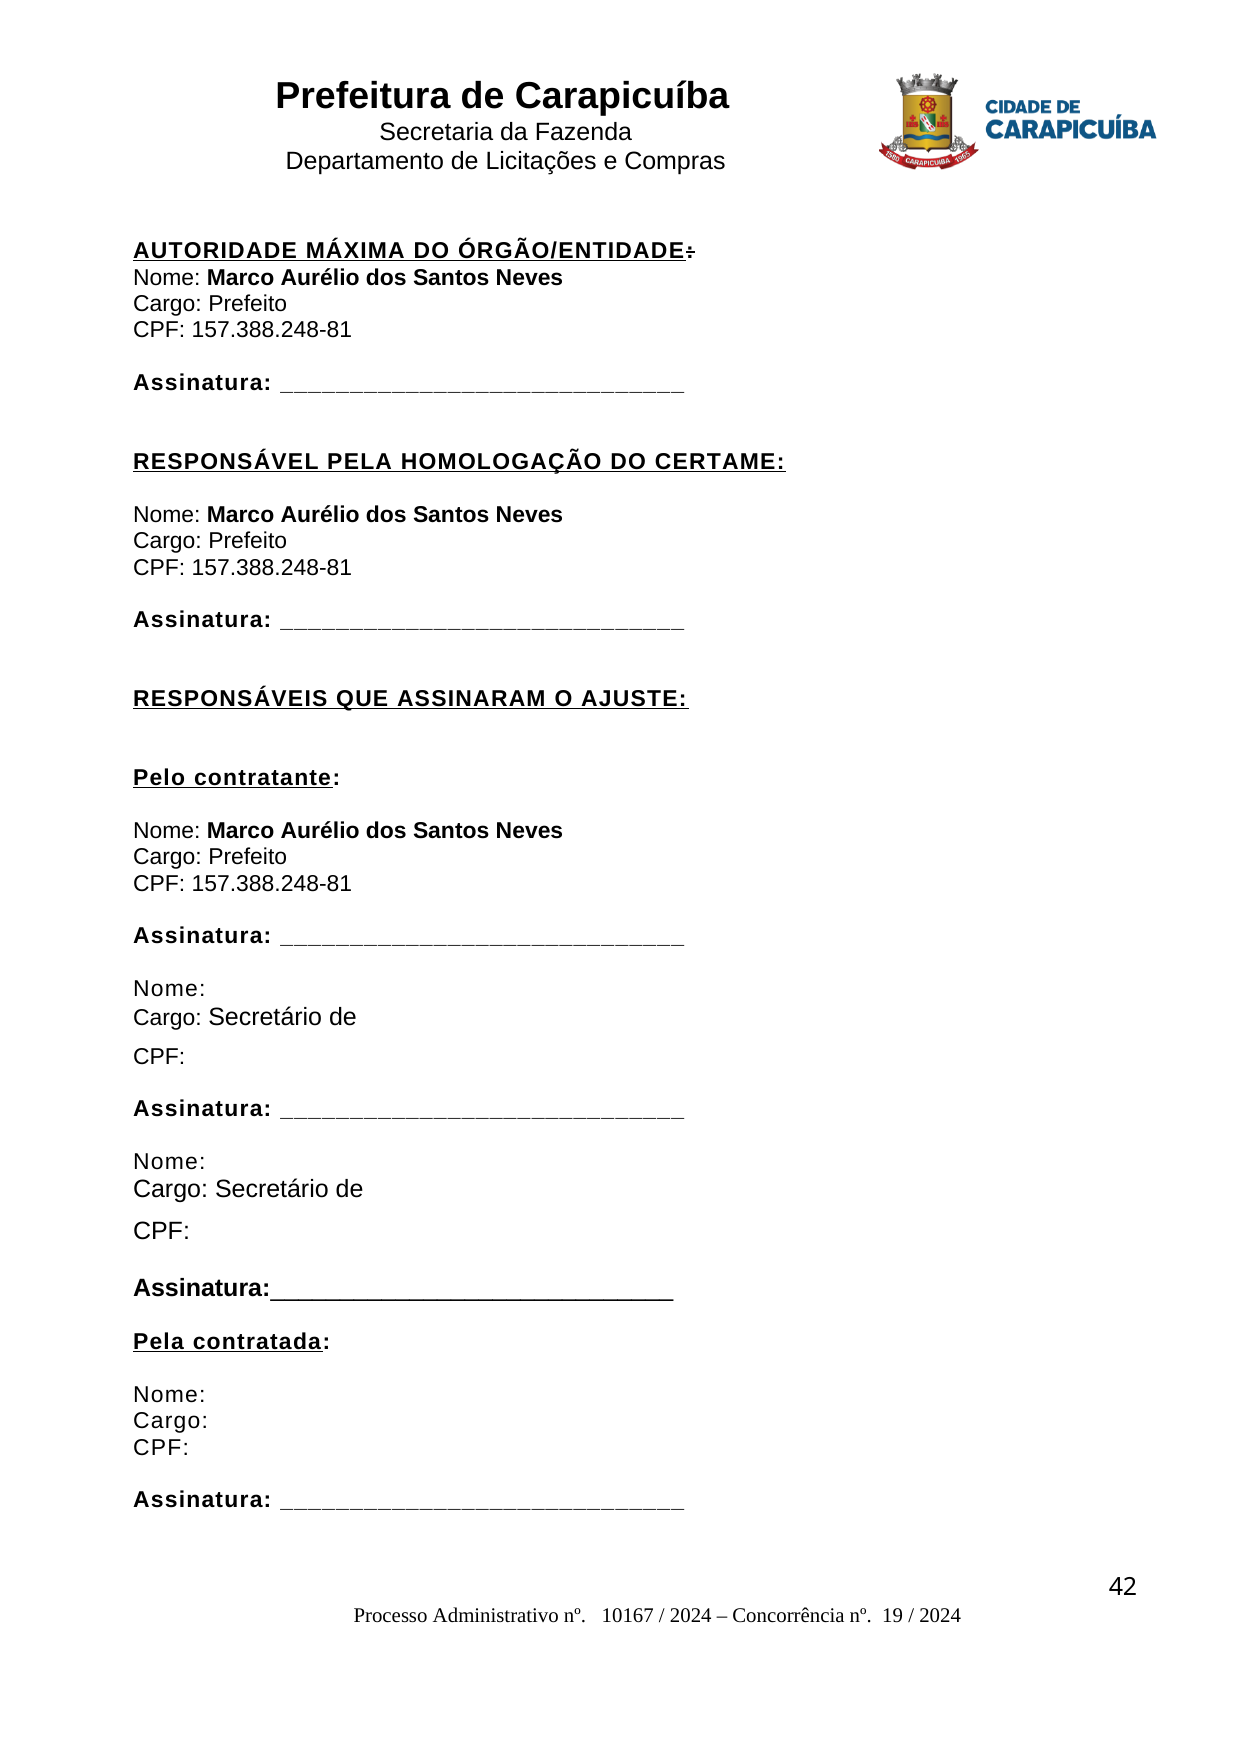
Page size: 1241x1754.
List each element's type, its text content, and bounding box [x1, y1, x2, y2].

text Assinatura:_____________________________ [133, 1273, 1137, 1302]
text Assinatura: _____________________________ [133, 369, 1137, 395]
text CPF: [133, 1043, 1137, 1069]
text Nome: [133, 1381, 1137, 1407]
text Assinatura: _____________________________ [133, 922, 1137, 949]
picture [877, 65, 1159, 172]
text RESPONSÁVEL PELA HOMOLOGAÇÃO DO CERTAME: [133, 448, 1137, 474]
text CPF: 157.388.248-81 [133, 316, 1137, 343]
text CPF: [133, 1434, 1137, 1460]
text Pelo contratante: [133, 764, 1137, 791]
text Nome: [133, 1148, 1137, 1174]
text AUTORIDADE MÁXIMA DO ÓRGÃO/ENTIDADE: [133, 237, 1137, 263]
text CPF: 157.388.248-81 [133, 870, 1137, 896]
text Cargo: Prefeito [133, 843, 1137, 870]
text Cargo: [133, 1407, 1137, 1434]
text Nome: [133, 975, 1137, 1001]
text Pela contratada: [133, 1328, 1137, 1355]
text RESPONSÁVEIS QUE ASSINARAM O AJUSTE: [133, 685, 1137, 712]
text Cargo: Secretário de [133, 1001, 1113, 1030]
text CPF: [133, 1216, 1137, 1244]
text Cargo: Secretário de [133, 1174, 1113, 1203]
text Cargo: Prefeito [133, 290, 1137, 316]
text Nome: Marco Aurélio dos Santos Neves [133, 817, 1137, 843]
text Cargo: Prefeito [133, 527, 1137, 553]
text CPF: 157.388.248-81 [133, 553, 1137, 580]
text Nome: Marco Aurélio dos Santos Neves [133, 501, 1137, 527]
text Assinatura: _____________________________ [133, 1095, 1137, 1122]
text Nome: Marco Aurélio dos Santos Neves [133, 263, 1137, 290]
text Assinatura: _____________________________ [133, 606, 1137, 632]
text Assinatura: _____________________________ [133, 1486, 1137, 1513]
